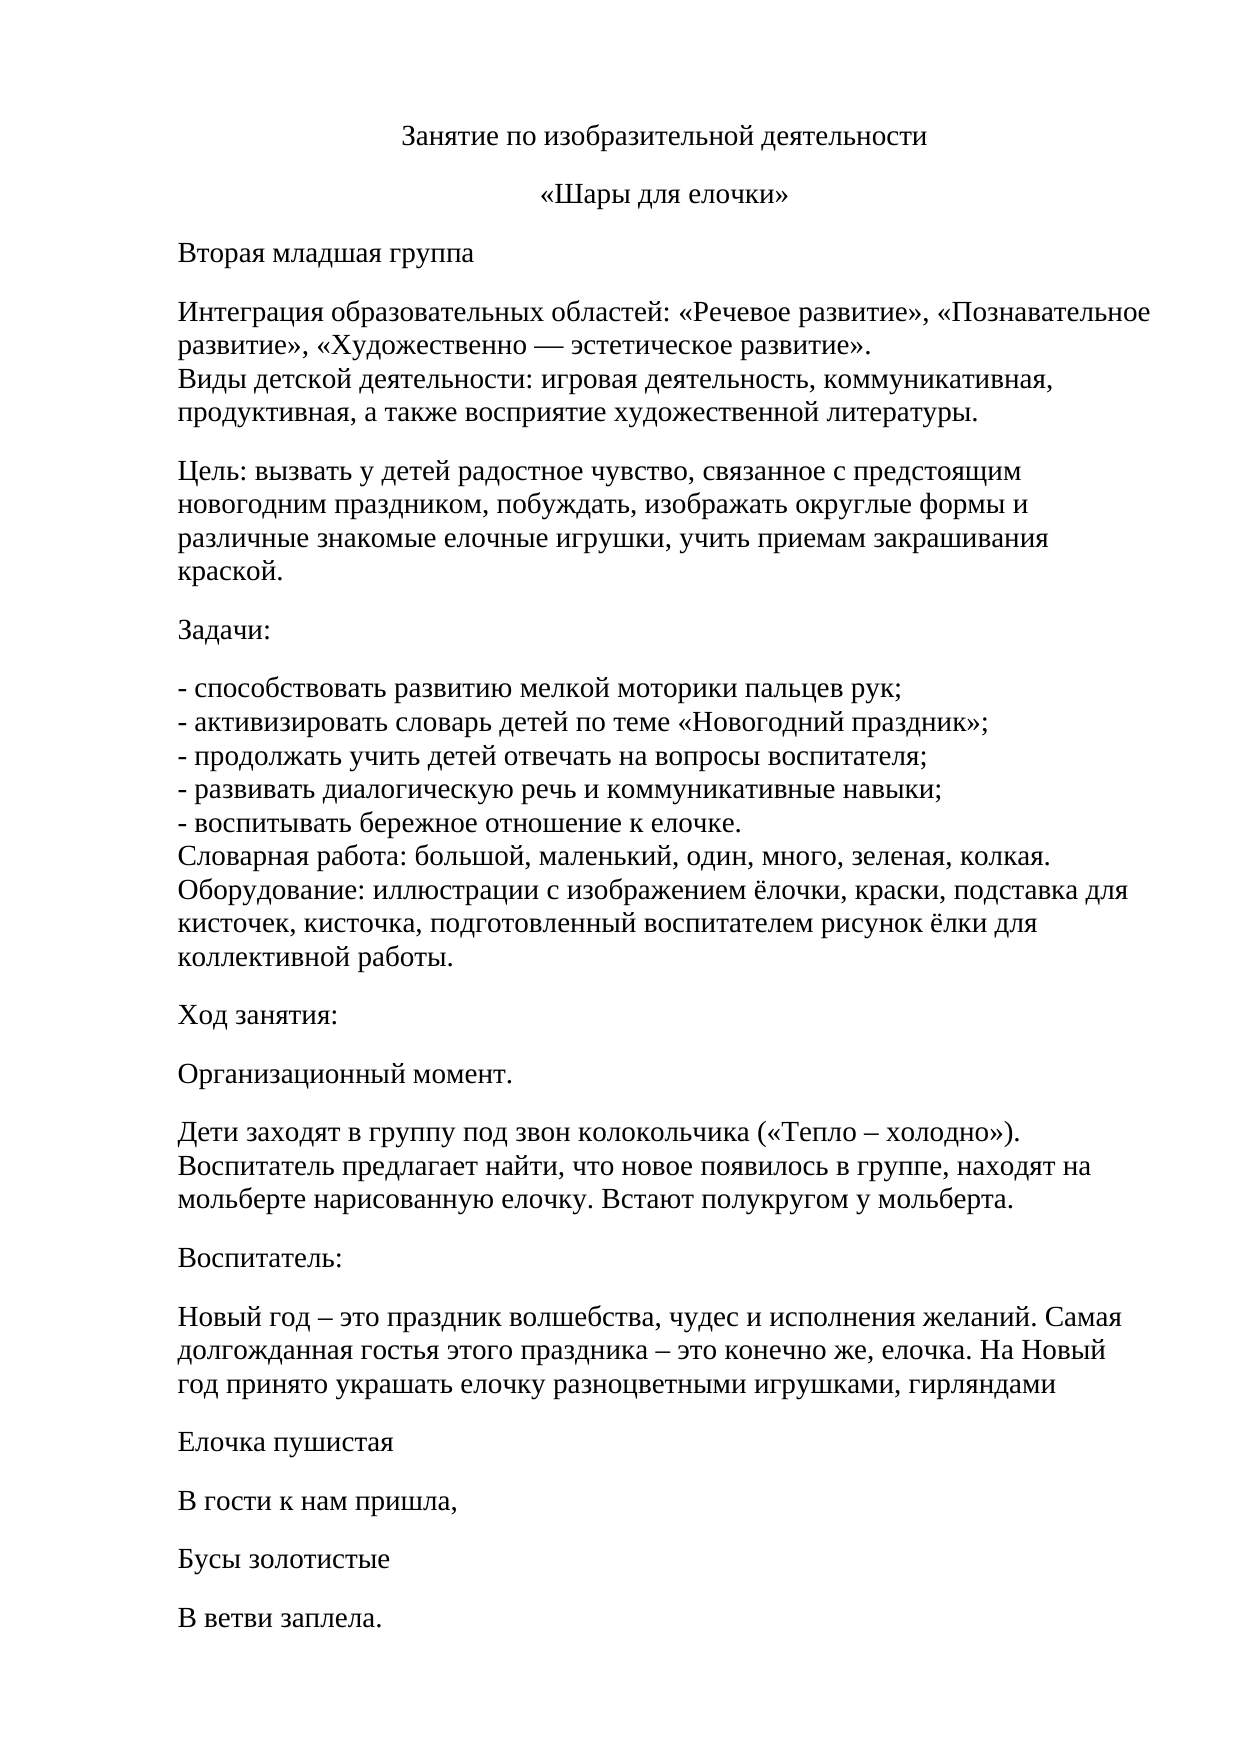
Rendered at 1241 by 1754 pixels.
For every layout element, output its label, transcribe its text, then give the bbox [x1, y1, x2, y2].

text Организационный момент. [177, 1056, 1152, 1089]
text Воспитатель: [177, 1240, 1152, 1274]
text Вторая младшая группа [177, 235, 1152, 269]
text Бусы золотистые [177, 1541, 1152, 1575]
text Дети заходят в группу под звон колокольчика («Тепло – холодно»). Воспитатель предлагает найти, что новое появилось в группе, находят на мольберте нарисованную елочку. Встают полукругом у мольберта. [177, 1114, 1152, 1215]
text Интеграция образовательных областей: «Речевое развитие», «Познавательное развитие», «Художественно — эстетическое развитие». Виды детской деятельности: игровая деятельность, коммуникативная, продуктивная, а также восприятие художественной литературы. [177, 294, 1152, 428]
text Новый год – это праздник волшебства, чудес и исполнения желаний. Самая долгожданная гостья этого праздника – это конечно же, елочка. На Новый год принято украшать елочку разноцветными игрушками, гирляндами [177, 1299, 1152, 1399]
text Елочка пушистая [177, 1424, 1152, 1458]
text В ветви заплела. [177, 1600, 1152, 1633]
text Занятие по изобразительной деятельности [177, 118, 1152, 152]
text Задачи: [177, 612, 1152, 646]
text - способствовать развитию мелкой моторики пальцев рук; - активизировать словарь детей по теме «Новогодний праздник»; - продолжать учить детей отвечать на вопросы воспитателя; - развивать диалогическую речь и коммуникативные навыки; - воспитывать бережное отношение к елочке. Словарная работа: большой, маленький, один, много, зеленая, колкая. Оборудование: иллюстрации с изображением ёлочки, краски, подставка для кисточек, кисточка, подготовленный воспитателем рисунок ёлки для коллективной работы. [177, 671, 1152, 972]
text Цель: вызвать у детей радостное чувство, связанное с предстоящим новогодним праздником, побуждать, изображать округлые формы и различные знакомые елочные игрушки, учить приемам закрашивания краской. [177, 453, 1152, 587]
text В гости к нам пришла, [177, 1483, 1152, 1516]
text Ход занятия: [177, 997, 1152, 1031]
text «Шары для елочки» [177, 177, 1152, 210]
